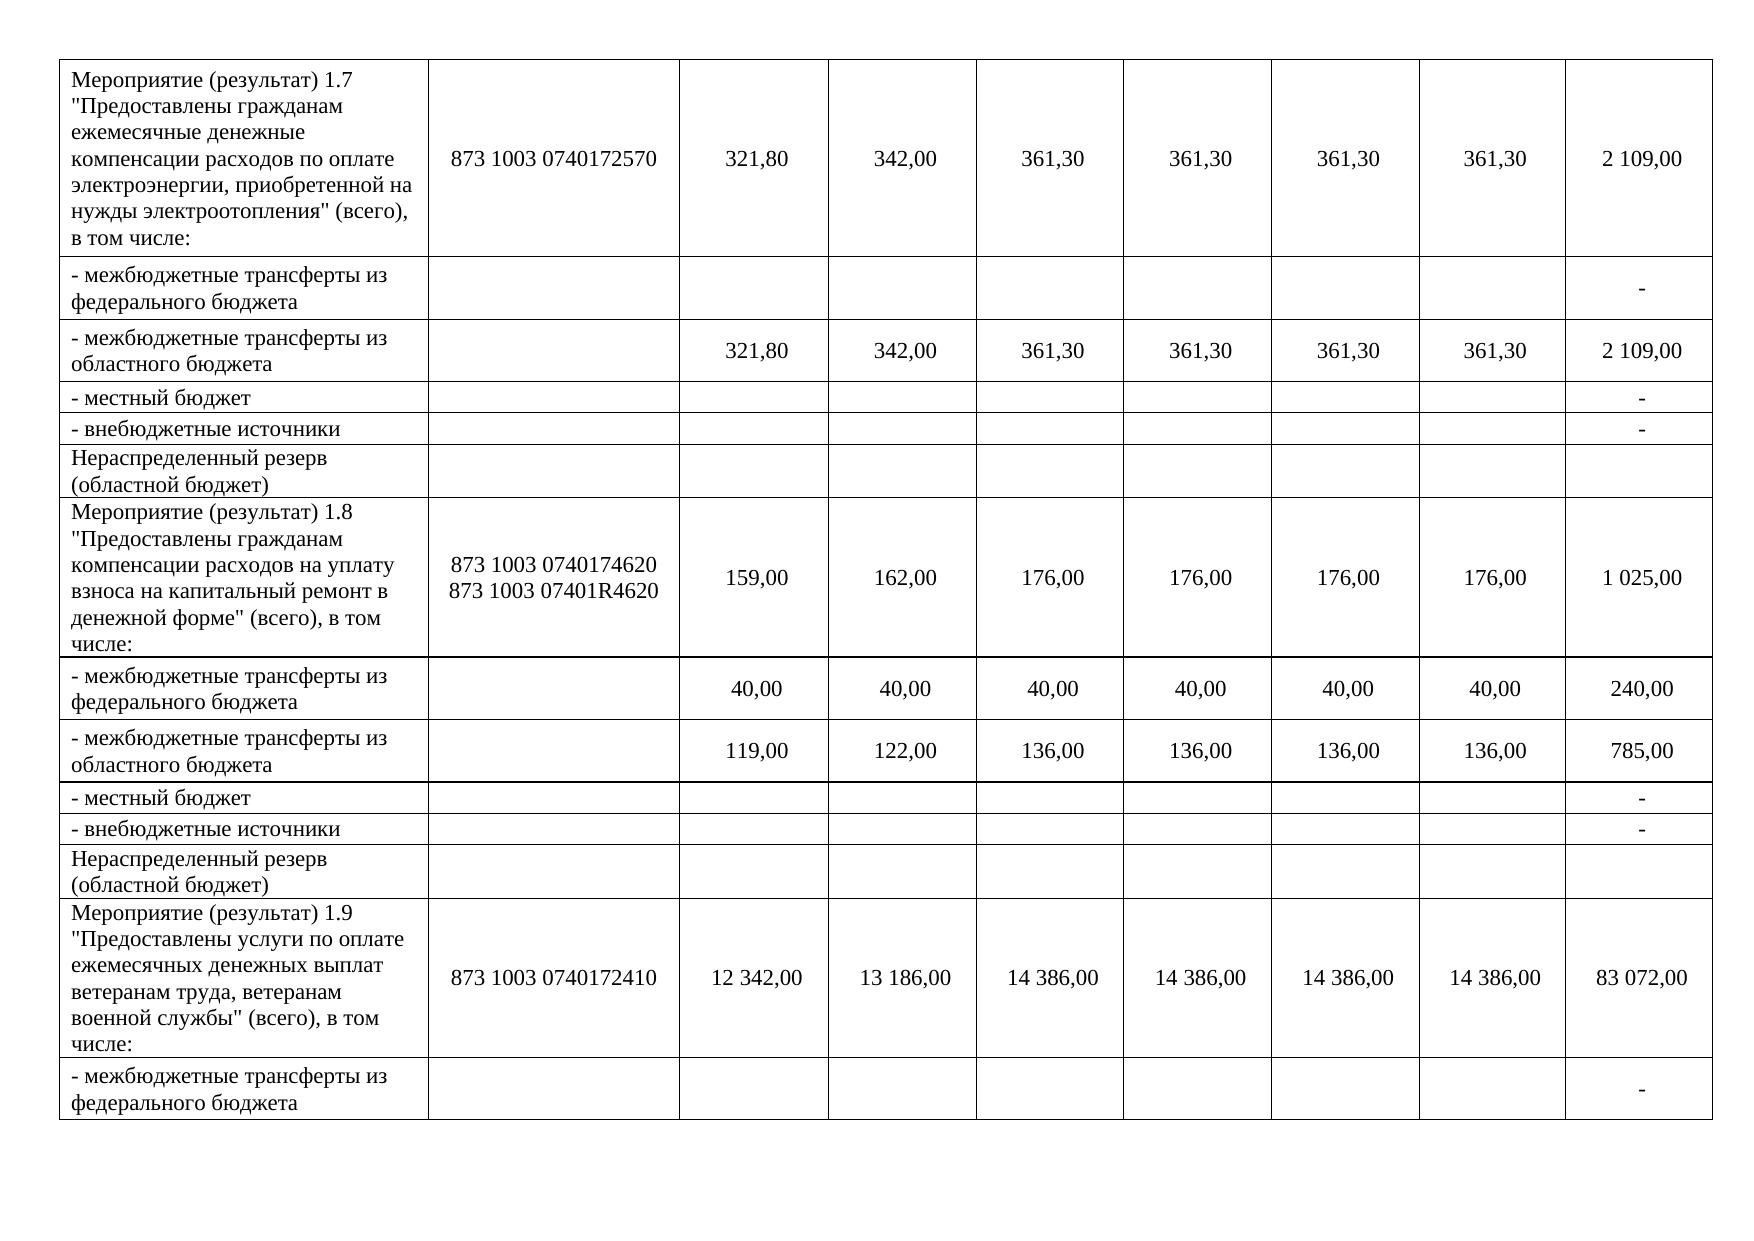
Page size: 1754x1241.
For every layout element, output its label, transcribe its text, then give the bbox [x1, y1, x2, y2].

table_cell [1124, 382, 1271, 412]
table_cell [1566, 845, 1712, 898]
table_cell 40,00 [977, 658, 1123, 719]
table_cell [1272, 445, 1419, 497]
table_cell 873 1003 0740174620 873 1003 07401R4620 [429, 498, 679, 656]
table_cell 40,00 [1272, 658, 1419, 719]
table_cell [429, 658, 679, 719]
table_cell [1124, 445, 1271, 497]
table_cell [1124, 1058, 1271, 1119]
table_cell [680, 413, 828, 443]
table_cell [1272, 382, 1419, 412]
table_cell 14 386,00 [1272, 899, 1419, 1057]
table_cell [680, 1058, 828, 1119]
table_cell 162,00 [829, 498, 976, 656]
table_cell [977, 445, 1123, 497]
table_cell - внебюджетные источники [60, 413, 428, 443]
table_cell 136,00 [1420, 720, 1565, 781]
table_cell [977, 783, 1123, 813]
table_cell 176,00 [1420, 498, 1565, 656]
table_cell [429, 413, 679, 443]
table_cell [429, 720, 679, 781]
table_cell 176,00 [977, 498, 1123, 656]
table_cell [1124, 413, 1271, 443]
table_cell 14 386,00 [1124, 899, 1271, 1057]
table_cell Мероприятие (результат) 1.7 "Предоставлены гражданам ежемесячные денежные компенсации расходов по оплате электроэнергии, приобретенной на нужды электроотопления" (всего), в том числе: [60, 60, 428, 256]
table_cell - внебюджетные источники [60, 814, 428, 844]
table_cell 14 386,00 [977, 899, 1123, 1057]
table_cell [429, 845, 679, 898]
table_cell 40,00 [829, 658, 976, 719]
table_cell [1272, 413, 1419, 443]
table_cell [1420, 257, 1565, 318]
table_cell [1420, 814, 1565, 844]
table_cell [429, 382, 679, 412]
table_cell [680, 783, 828, 813]
table_cell [829, 783, 976, 813]
table_cell [1420, 783, 1565, 813]
table_cell 321,80 [680, 60, 828, 256]
table_cell - межбюджетные трансферты из областного бюджета [60, 320, 428, 381]
table_cell [1420, 382, 1565, 412]
table_cell [1420, 845, 1565, 898]
table_cell [1272, 1058, 1419, 1119]
table_cell 136,00 [1272, 720, 1419, 781]
table_cell - [1566, 814, 1712, 844]
table_cell 136,00 [1124, 720, 1271, 781]
table_cell 122,00 [829, 720, 976, 781]
table_cell - межбюджетные трансферты из областного бюджета [60, 720, 428, 781]
table_cell [1272, 257, 1419, 318]
table_cell [680, 382, 828, 412]
table_cell 785,00 [1566, 720, 1712, 781]
table_cell [1272, 845, 1419, 898]
table_cell [977, 382, 1123, 412]
table_cell [1420, 1058, 1565, 1119]
table_cell 40,00 [1124, 658, 1271, 719]
table_cell [977, 413, 1123, 443]
table_cell - [1566, 783, 1712, 813]
table_cell 13 186,00 [829, 899, 976, 1057]
table_cell 361,30 [977, 60, 1123, 256]
table_cell 176,00 [1272, 498, 1419, 656]
table_cell 40,00 [1420, 658, 1565, 719]
table_cell [829, 814, 976, 844]
table_cell [829, 257, 976, 318]
table_cell [429, 257, 679, 318]
table_cell [829, 382, 976, 412]
table_cell [1124, 814, 1271, 844]
table_cell 2 109,00 [1566, 320, 1712, 381]
table_cell 159,00 [680, 498, 828, 656]
table_cell 1 025,00 [1566, 498, 1712, 656]
table_cell [1272, 814, 1419, 844]
table_cell 321,80 [680, 320, 828, 381]
table_cell 873 1003 0740172410 [429, 899, 679, 1057]
table_cell - межбюджетные трансферты из федерального бюджета [60, 1058, 428, 1119]
table_cell 83 072,00 [1566, 899, 1712, 1057]
table_cell [1272, 783, 1419, 813]
table_cell - межбюджетные трансферты из федерального бюджета [60, 658, 428, 719]
table_cell [1566, 445, 1712, 497]
table_cell Мероприятие (результат) 1.8 "Предоставлены гражданам компенсации расходов на уплату взноса на капитальный ремонт в денежной форме" (всего), в том числе: [60, 498, 428, 656]
table_cell [680, 845, 828, 898]
table_cell [429, 783, 679, 813]
table_cell [829, 1058, 976, 1119]
table_cell [1124, 783, 1271, 813]
table_cell [977, 814, 1123, 844]
table_cell - местный бюджет [60, 783, 428, 813]
table_cell 40,00 [680, 658, 828, 719]
table_cell - [1566, 382, 1712, 412]
table_cell [680, 445, 828, 497]
table_cell 176,00 [1124, 498, 1271, 656]
table_cell 12 342,00 [680, 899, 828, 1057]
table_cell [1420, 445, 1565, 497]
table_cell 361,30 [1272, 60, 1419, 256]
table_cell [429, 320, 679, 381]
table_cell 361,30 [977, 320, 1123, 381]
table_cell 14 386,00 [1420, 899, 1565, 1057]
table_cell 361,30 [1124, 60, 1271, 256]
table_cell Мероприятие (результат) 1.9 "Предоставлены услуги по оплате ежемесячных денежных выплат ветеранам труда, ветеранам военной службы" (всего), в том числе: [60, 899, 428, 1057]
table_cell [429, 814, 679, 844]
table_cell 240,00 [1566, 658, 1712, 719]
table_cell - [1566, 1058, 1712, 1119]
table_cell - межбюджетные трансферты из федерального бюджета [60, 257, 428, 318]
table_cell Нераспределенный резерв (областной бюджет) [60, 845, 428, 898]
table_cell 361,30 [1420, 60, 1565, 256]
table_cell [1124, 257, 1271, 318]
table_cell [829, 845, 976, 898]
table_cell [977, 845, 1123, 898]
table_cell [977, 257, 1123, 318]
table_cell [680, 814, 828, 844]
table_cell 342,00 [829, 60, 976, 256]
table_cell - [1566, 257, 1712, 318]
table_cell 361,30 [1272, 320, 1419, 381]
table_cell Нераспределенный резерв (областной бюджет) [60, 445, 428, 497]
table_cell [829, 413, 976, 443]
table_cell 342,00 [829, 320, 976, 381]
table_cell - местный бюджет [60, 382, 428, 412]
table_cell 361,30 [1124, 320, 1271, 381]
table_cell - [1566, 413, 1712, 443]
table_cell [1124, 845, 1271, 898]
table_cell 361,30 [1420, 320, 1565, 381]
table_cell [429, 1058, 679, 1119]
table_cell 136,00 [977, 720, 1123, 781]
table_cell [429, 445, 679, 497]
table_cell 2 109,00 [1566, 60, 1712, 256]
table_cell [829, 445, 976, 497]
table_cell [680, 257, 828, 318]
table_cell [1420, 413, 1565, 443]
table_cell [977, 1058, 1123, 1119]
table_cell 119,00 [680, 720, 828, 781]
table_cell 873 1003 0740172570 [429, 60, 679, 256]
